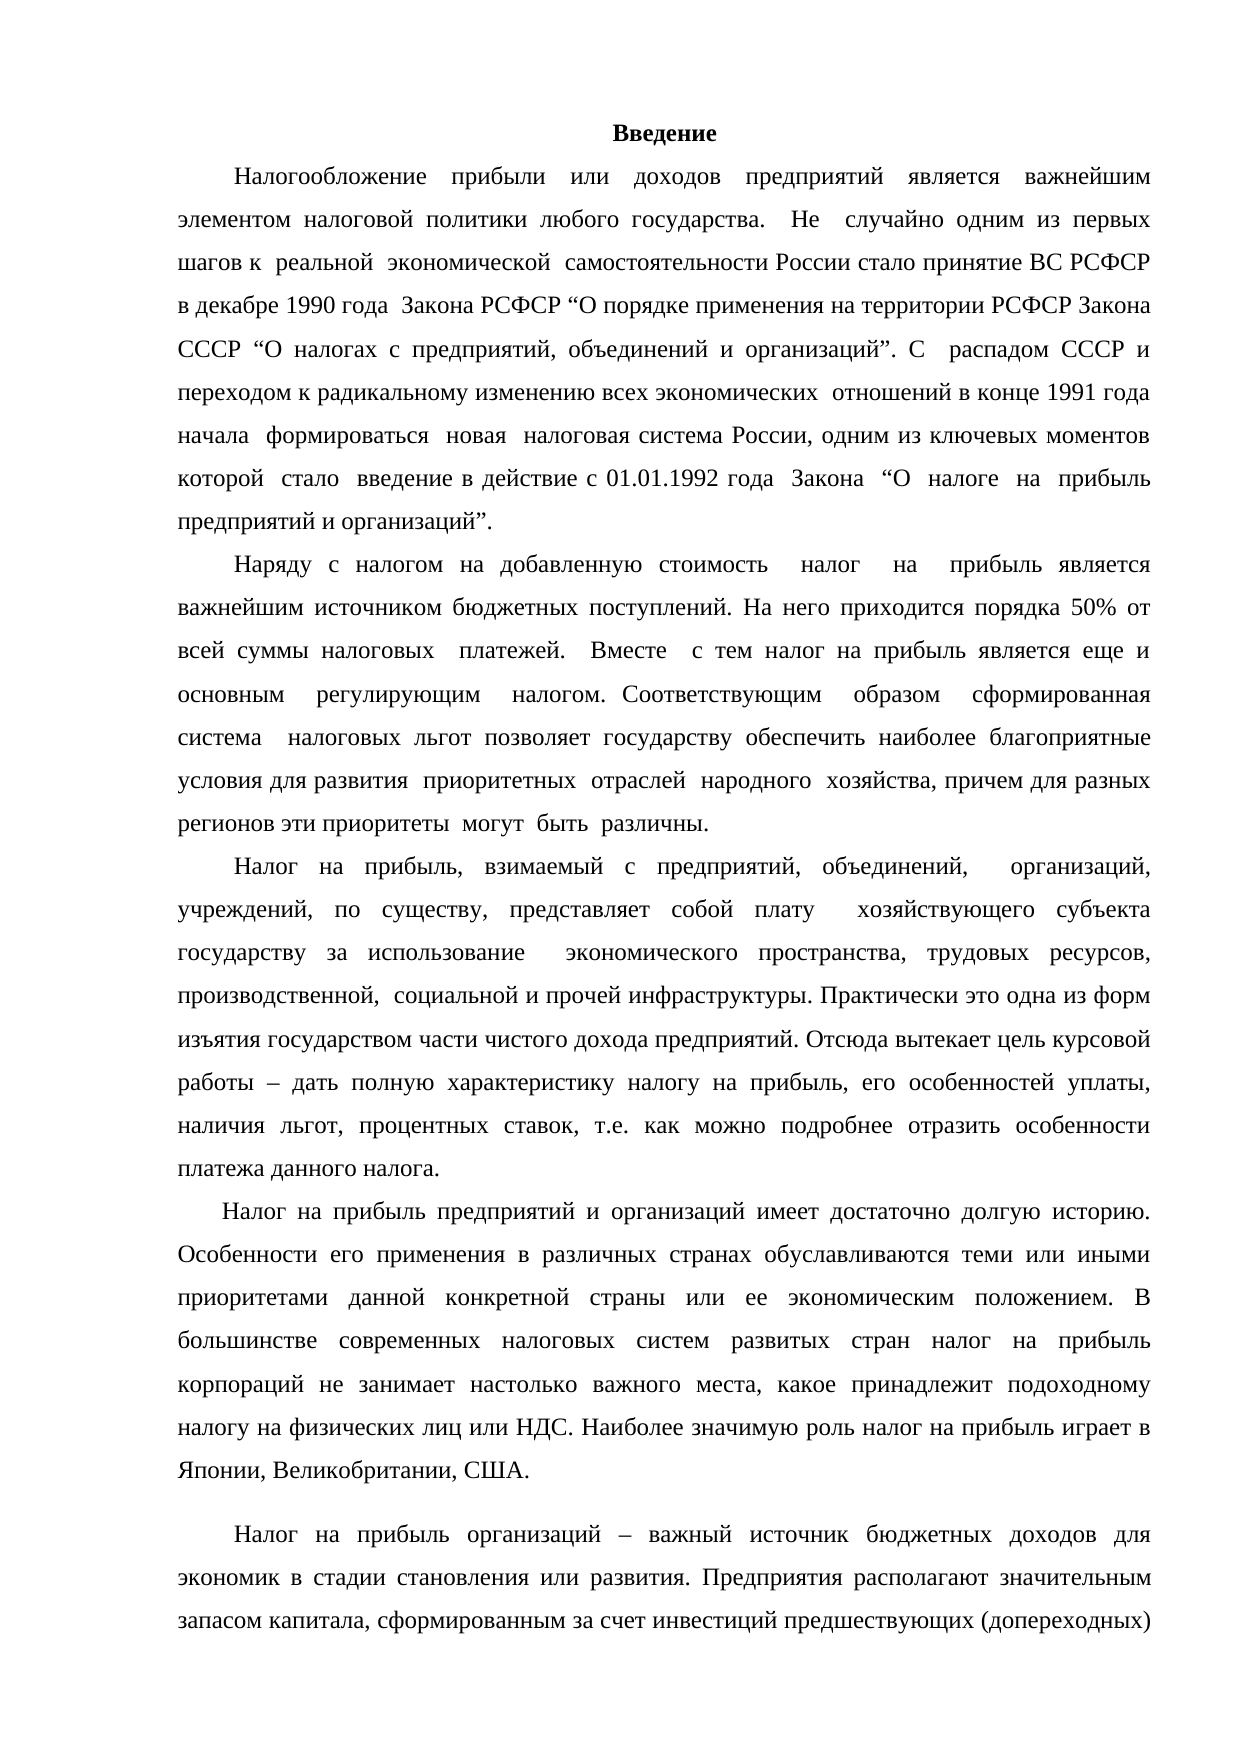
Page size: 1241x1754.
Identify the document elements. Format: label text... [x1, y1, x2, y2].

subtitle Введение [177, 118, 1152, 147]
text Наряду с налогом на добавленную стоимость налог на прибыль является важнейшим источником бюджетных поступлений. На него приходится порядка 50% от всей суммы налоговых платежей. Вместе с тем налог на прибыль является еще и основным регулирующим налогом. Соответствующим образом сформированная система налоговых льгот позволяет государству обеспечить наиболее благоприятные условия для развития приоритетных отраслей народного хозяйства, причем для разных регионов эти приоритеты могут быть различны. [177, 549, 1152, 837]
text Налог на прибыль предприятий и организаций имеет достаточно долгую историю. Особенности его применения в различных странах обуславливаются теми или иными приоритетами данной конкретной страны или ее экономическим положением. В большинстве современных налоговых систем развитых стран налог на прибыль корпораций не занимает настолько важного места, какое принадлежит подоходному налогу на физических лиц или НДС. Наиболее значимую роль налог на прибыль играет в Японии, Великобритании, США. [177, 1196, 1152, 1484]
text Налогообложение прибыли или доходов предприятий является важнейшим элементом налоговой политики любого государства. Не случайно одним из первых шагов к реальной экономической самостоятельности России стало принятие ВС РСФСР в декабре 1990 года Закона РСФСР “О порядке применения на территории РСФСР Закона СССР “О налогах с предприятий, объединений и организаций”. С распадом СССР и переходом к радикальному изменению всех экономических отношений в конце 1991 года начала формироваться новая налоговая система России, одним из ключевых моментов которой стало введение в действие с 01.01.1992 года Закона “О налоге на прибыль предприятий и организаций”. [177, 161, 1152, 535]
text Налог на прибыль, взимаемый с предприятий, объединений, организаций, учреждений, по существу, представляет собой плату хозяйствующего субъекта государству за использование экономического пространства, трудовых ресурсов, производственной, социальной и прочей инфраструктуры. Практически это одна из форм изъятия государством части чистого дохода предприятий. Отсюда вытекает цель курсовой работы – дать полную характеристику налогу на прибыль, его особенностей уплаты, наличия льгот, процентных ставок, т.е. как можно подробнее отразить особенности платежа данного налога. [177, 851, 1152, 1182]
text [177, 1519, 1152, 1634]
